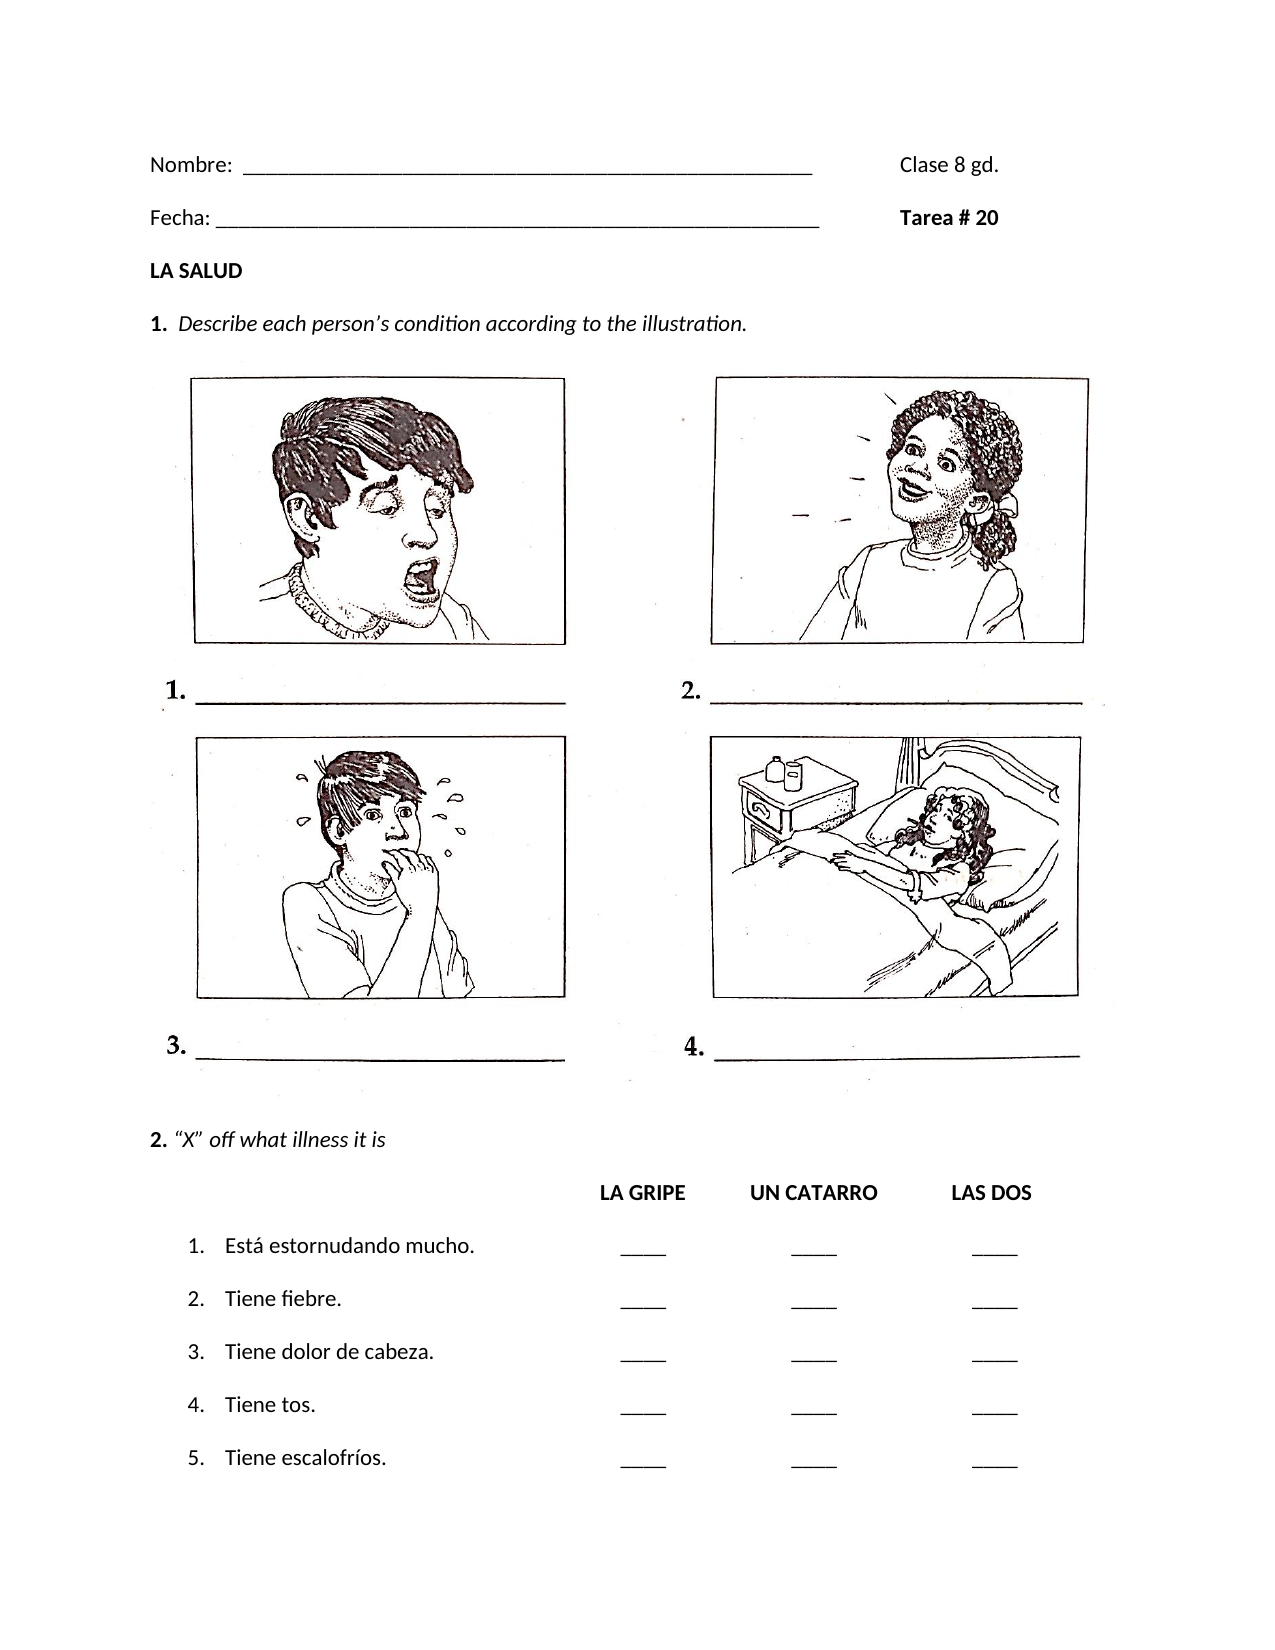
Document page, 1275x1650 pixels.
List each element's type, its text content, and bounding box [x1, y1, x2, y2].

text Nombre: __________________________________________________ Clase 8 gd. [150, 150, 1125, 178]
list Tiene dolor de cabeza. ____ ____ ____ [187, 1337, 1125, 1366]
text 1. Describe each person’s condition according to the illustration. [150, 309, 1125, 337]
list Tiene tos. ____ ____ ____ [187, 1391, 1125, 1418]
text LA GRIPE UN CATARRO LAS DOS [150, 1178, 1125, 1206]
list Está estornudando mucho. ____ ____ ____ [187, 1231, 1125, 1259]
text 2. “X” off what illness it is [150, 1125, 1125, 1153]
text Fecha: _____________________________________________________ Tarea # 20 [150, 203, 1125, 231]
picture [150, 361, 1126, 1101]
list Tiene escalofríos. ____ ____ ____ [187, 1443, 1125, 1472]
list Tiene fiebre. ____ ____ ____ [187, 1284, 1125, 1312]
text LA SALUD [150, 256, 1125, 284]
